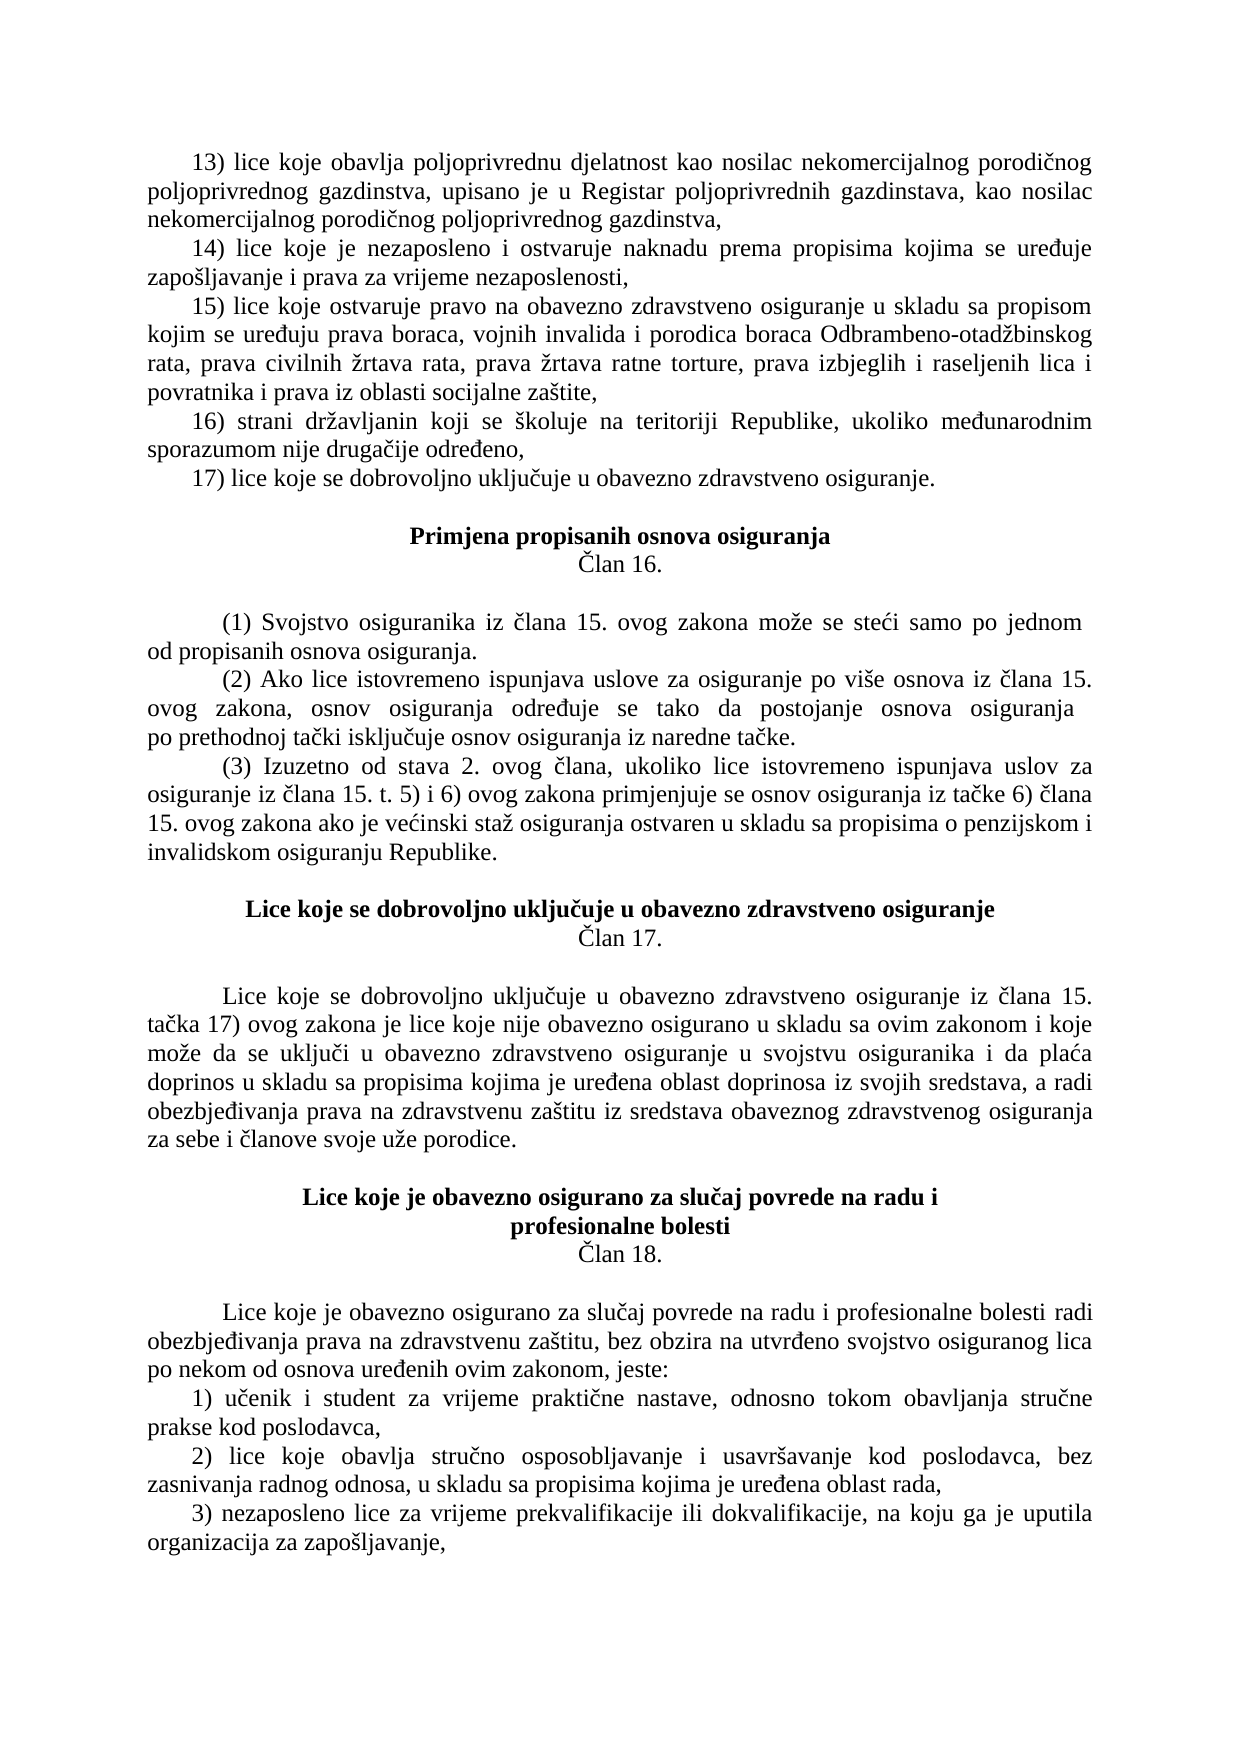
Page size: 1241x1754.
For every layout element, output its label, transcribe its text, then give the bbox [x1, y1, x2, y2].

text 3) nezaposleno lice za vrijeme prekvalifikacije ili dokvalifikacije, na koju ga je uputila organizacija za zapošljavanje, [147, 1498, 1093, 1556]
text Član 17. [147, 923, 1093, 952]
text 16) strani državljanin koji se školuje na teritoriji Republike, ukoliko međunarodnim sporazumom nije drugačije određeno, [147, 406, 1093, 463]
text Član 18. [147, 1239, 1093, 1268]
text 2) lice koje obavlja stručno osposobljavanje i usavršavanje kod poslodavca, bez zasnivanja radnog odnosa, u skladu sa propisima kojima je uređena oblast rada, [147, 1441, 1093, 1498]
text Lice koje je obavezno osigurano za slučaj povrede na radu i profesionalne bolesti radi obezbjeđivanja prava na zdravstvenu zaštitu, bez obzira na utvrđeno svojstvo osiguranog lica po nekom od osnova uređenih ovim zakonom, jeste: [147, 1297, 1093, 1383]
text (2) Ako lice istovremeno ispunjava uslove za osiguranje po više osnova iz člana 15. ovog zakona, osnov osiguranja određuje se tako da postojanje osnova osiguranja po prethodnoj tački isključuje osnov osiguranja iz naredne tačke. [147, 664, 1093, 751]
text 15) lice koje ostvaruje pravo na obavezno zdravstveno osiguranje u skladu sa propisom kojim se uređuju prava boraca, vojnih invalida i porodica boraca Odbrambeno-otadžbinskog rata, prava civilnih žrtava rata, prava žrtava ratne torture, prava izbjeglih i raseljenih lica i povratnika i prava iz oblasti socijalne zaštite, [147, 291, 1093, 406]
text 13) lice koje obavlja poljoprivrednu djelatnost kao nosilac nekomercijalnog porodičnog poljoprivrednog gazdinstva, upisano je u Registar poljoprivrednih gazdinstava, kao nosilac nekomercijalnog porodičnog poljoprivrednog gazdinstva, [147, 147, 1093, 233]
text 14) lice koje je nezaposleno i ostvaruje naknadu prema propisima kojima se uređuje zapošljavanje i prava za vrijeme nezaposlenosti, [147, 233, 1093, 291]
text profesionalne bolesti [147, 1211, 1093, 1239]
text 1) učenik i student za vrijeme praktične nastave, odnosno tokom obavljanja stručne prakse kod poslodavca, [147, 1383, 1093, 1441]
text 17) lice koje se dobrovoljno uključuje u obavezno zdravstveno osiguranje. [147, 463, 1093, 492]
text Član 16. [147, 549, 1093, 578]
text (3) Izuzetno od stava 2. ovog člana, ukoliko lice istovremeno ispunjava uslov za osiguranje iz člana 15. t. 5) i 6) ovog zakona primjenjuje se osnov osiguranja iz tačke 6) člana 15. ovog zakona ako je većinski staž osiguranja ostvaren u skladu sa propisima o penzijskom i invalidskom osiguranju Republike. [147, 751, 1093, 866]
text (1) Svojstvo osiguranika iz člana 15. ovog zakona može se steći samo po jednom od propisanih osnova osiguranja. [147, 607, 1093, 664]
text Lice koje je obavezno osigurano za slučaj povrede na radu i [147, 1182, 1093, 1211]
text Lice koje se dobrovoljno uključuje u obavezno zdravstveno osiguranje iz člana 15. tačka 17) ovog zakona je lice koje nije obavezno osigurano u skladu sa ovim zakonom i koje može da se uključi u obavezno zdravstveno osiguranje u svojstvu osiguranika i da plaća doprinos u skladu sa propisima kojima je uređena oblast doprinosa iz svojih sredstava, a radi obezbjeđivanja prava na zdravstvenu zaštitu iz sredstava obaveznog zdravstvenog osiguranja za sebe i članove svoje uže porodice. [147, 981, 1093, 1153]
text Primjena propisanih osnova osiguranja [147, 521, 1093, 549]
text Lice koje se dobrovoljno uključuje u obavezno zdravstveno osiguranje [147, 894, 1093, 923]
